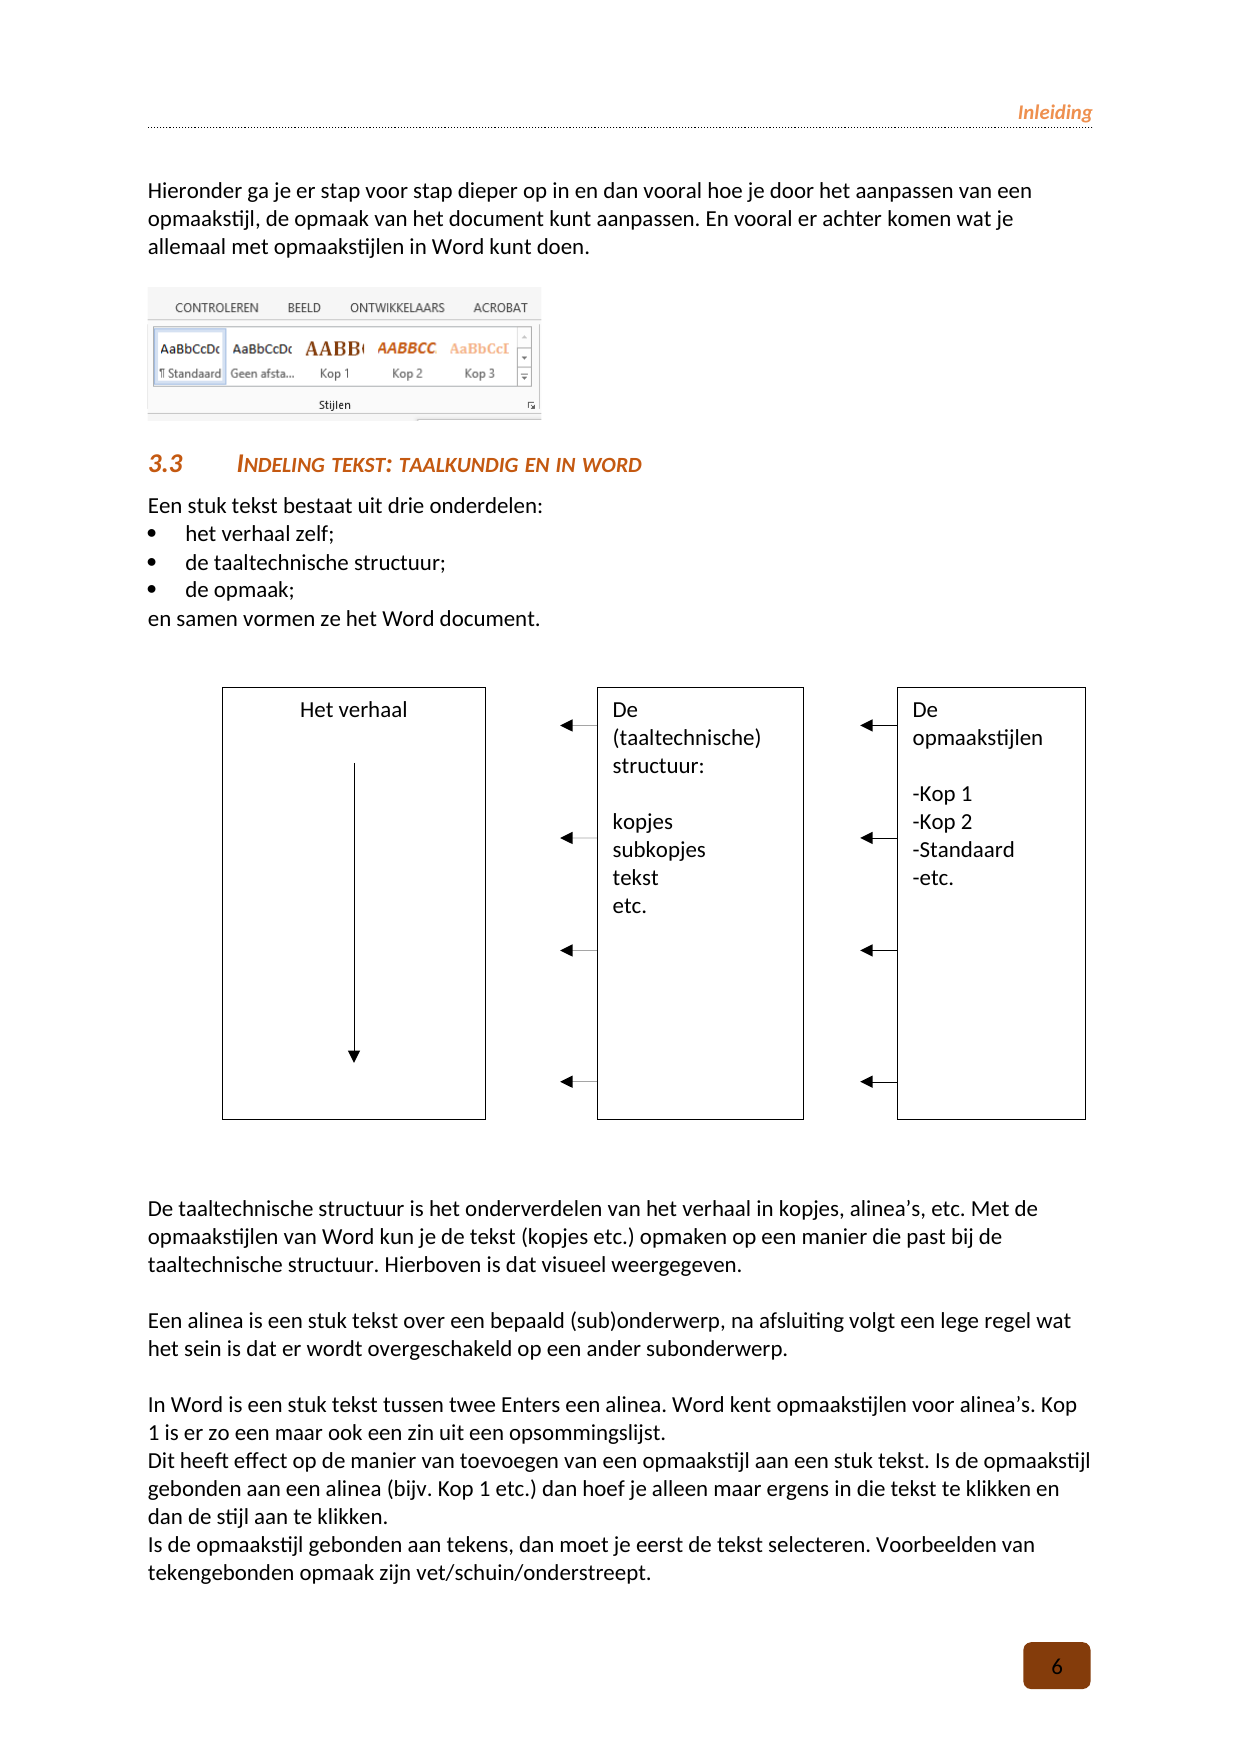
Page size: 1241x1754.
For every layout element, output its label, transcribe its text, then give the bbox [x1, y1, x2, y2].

text Een stuk tekst bestaat uit drie onderdelen: [148, 492, 1092, 519]
list het verhaal zelf; [148, 519, 1092, 548]
text Een alinea is een stuk tekst over een bepaald (sub)onderwerp, na afsluiting volgt een lege regel wat het sein is dat er wordt overgeschakeld op een ander subonderwerp. [148, 1306, 1092, 1362]
text De taaltechnische structuur is het onderverdelen van het verhaal in kopjes, alinea’s, etc. Met de opmaakstijlen van Word kun je de tekst (kopjes etc.) opmaken op een manier die past bij de taaltechnische structuur. Hierboven is dat visueel weergegeven. [148, 1194, 1092, 1278]
text Dit heeft effect op de manier van toevoegen van een opmaakstijl aan een stuk tekst. Is de opmaakstijl gebonden aan een alinea (bijv. Kop 1 etc.) dan hoef je alleen maar ergens in die tekst te klikken en dan de stijl aan te klikken. [148, 1446, 1092, 1531]
picture [147, 287, 542, 421]
subtitle Indeling tekst: taalkundig en in word [148, 446, 1092, 479]
text In Word is een stuk tekst tussen twee Enters een alinea. Word kent opmaakstijlen voor alinea’s. Kop 1 is er zo een maar ook een zin uit een opsommingslijst. [148, 1390, 1092, 1446]
list de opmaak; [148, 576, 1092, 604]
text en samen vormen ze het Word document. [148, 604, 1092, 632]
list de taaltechnische structuur; [148, 548, 1092, 576]
text Hieronder ga je er stap voor stap dieper op in en dan vooral hoe je door het aanpassen van een opmaakstijl, de opmaak van het document kunt aanpassen. En vooral er achter komen wat je allemaal met opmaakstijlen in Word kunt doen. [148, 176, 1092, 260]
text Is de opmaakstijl gebonden aan tekens, dan moet je eerst de tekst selecteren. Voorbeelden van tekengebonden opmaak zijn vet/schuin/onderstreept. [148, 1531, 1092, 1587]
